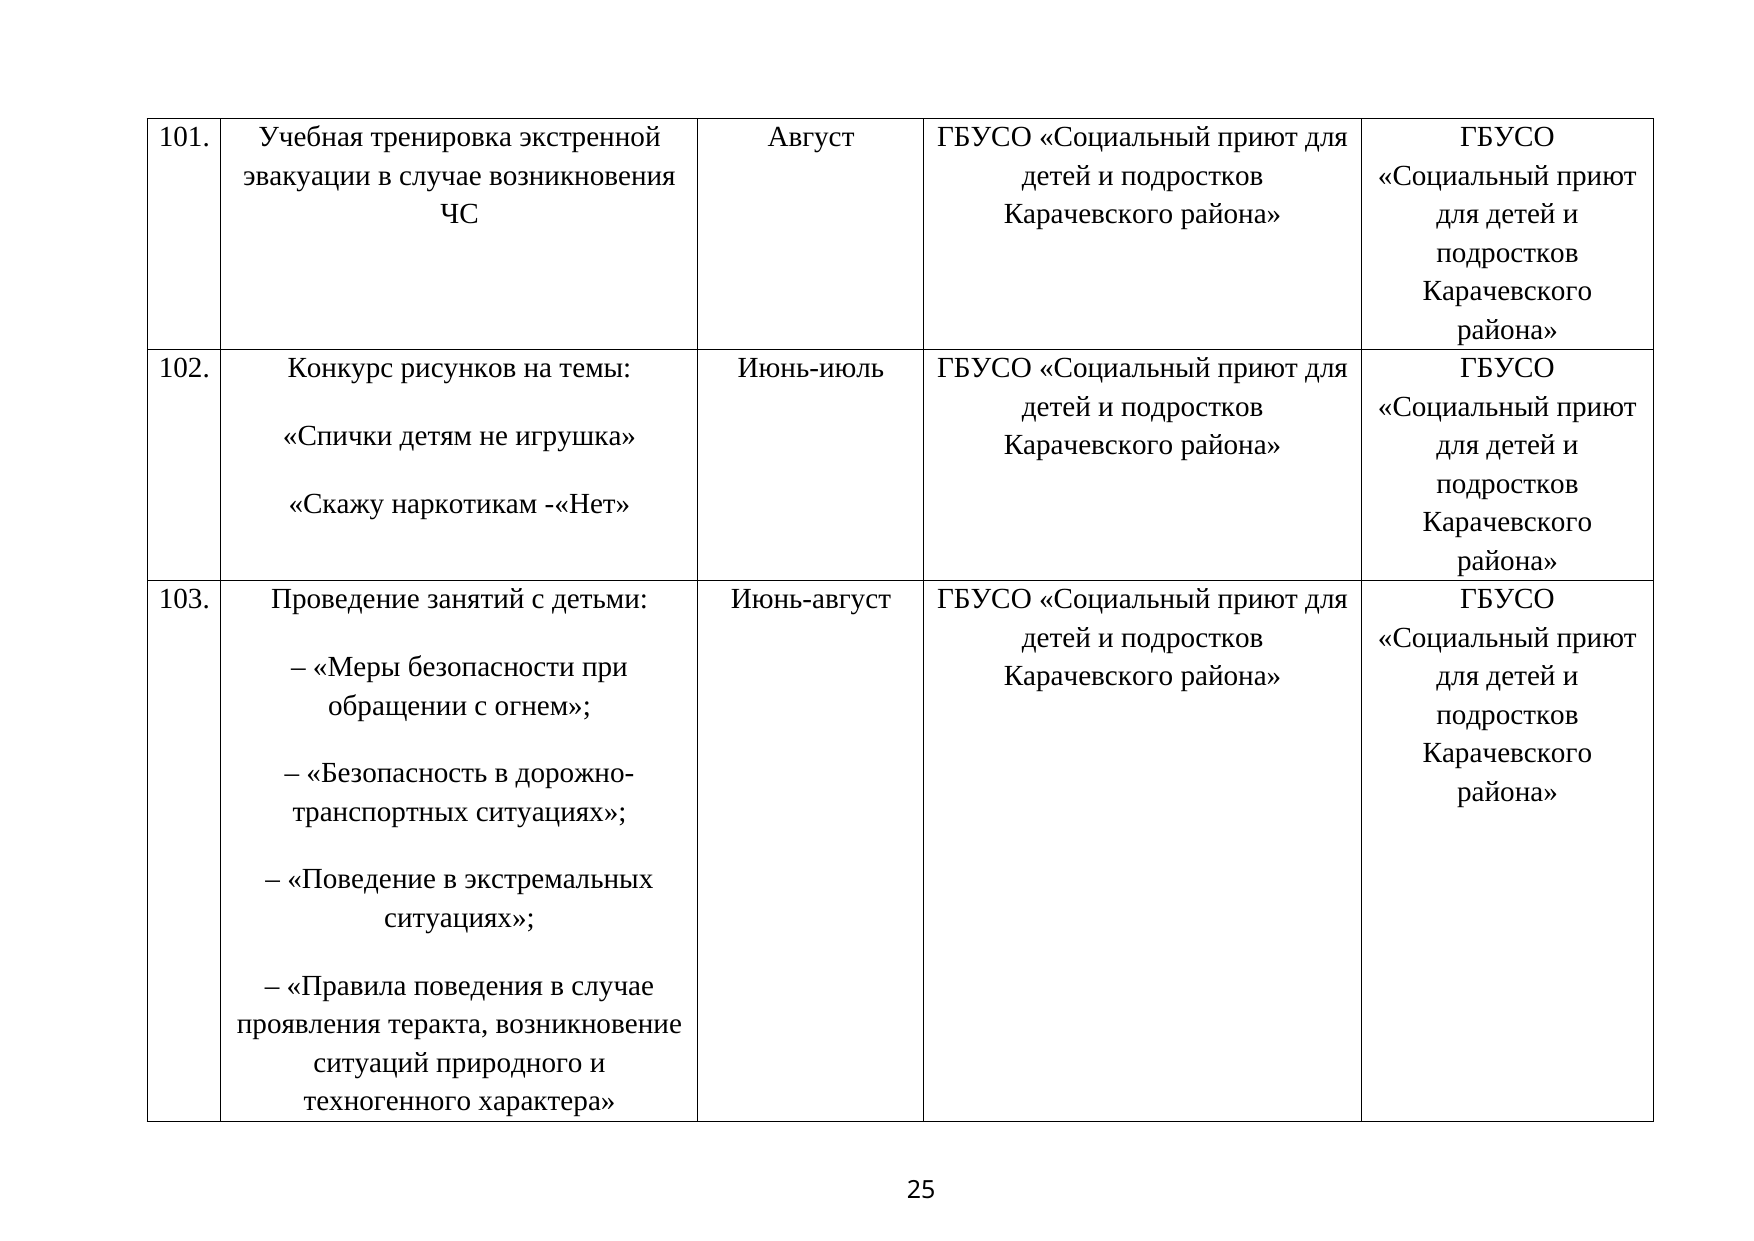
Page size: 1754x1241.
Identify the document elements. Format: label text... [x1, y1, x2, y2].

table_cell Конкурс рисунков на темы: «Спички детям не игрушка» «Скажу наркотикам -«Нет» [221, 350, 697, 580]
table_cell Август [698, 119, 923, 349]
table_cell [1362, 119, 1653, 349]
table_cell Июнь-август [698, 581, 923, 1121]
table_cell Учебная тренировка экстренной эвакуации в случае возникновения ЧС [221, 119, 697, 349]
table_cell 102. [148, 350, 220, 580]
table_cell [924, 581, 1361, 1121]
table_cell 103. [148, 581, 220, 1121]
table_cell ГБУСО «Социальный приют для детей и подростков Карачевского района» [1362, 350, 1653, 580]
table_cell Проведение занятий с детьми: – «Меры безопасности при обращении с огнем»; – «Безопасность в дорожно-транспортных ситуациях»; – «Поведение в экстремальных ситуациях»; – «Правила поведения в случае проявления теракта, возникновение ситуаций природного и техногенного характера» [221, 581, 697, 1121]
table_cell 101. [148, 119, 220, 349]
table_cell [1362, 581, 1653, 1121]
table_cell Июнь-июль [698, 350, 923, 580]
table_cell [924, 119, 1361, 349]
table_cell ГБУСО «Социальный приют для детей и подростков Карачевского района» [924, 350, 1361, 580]
